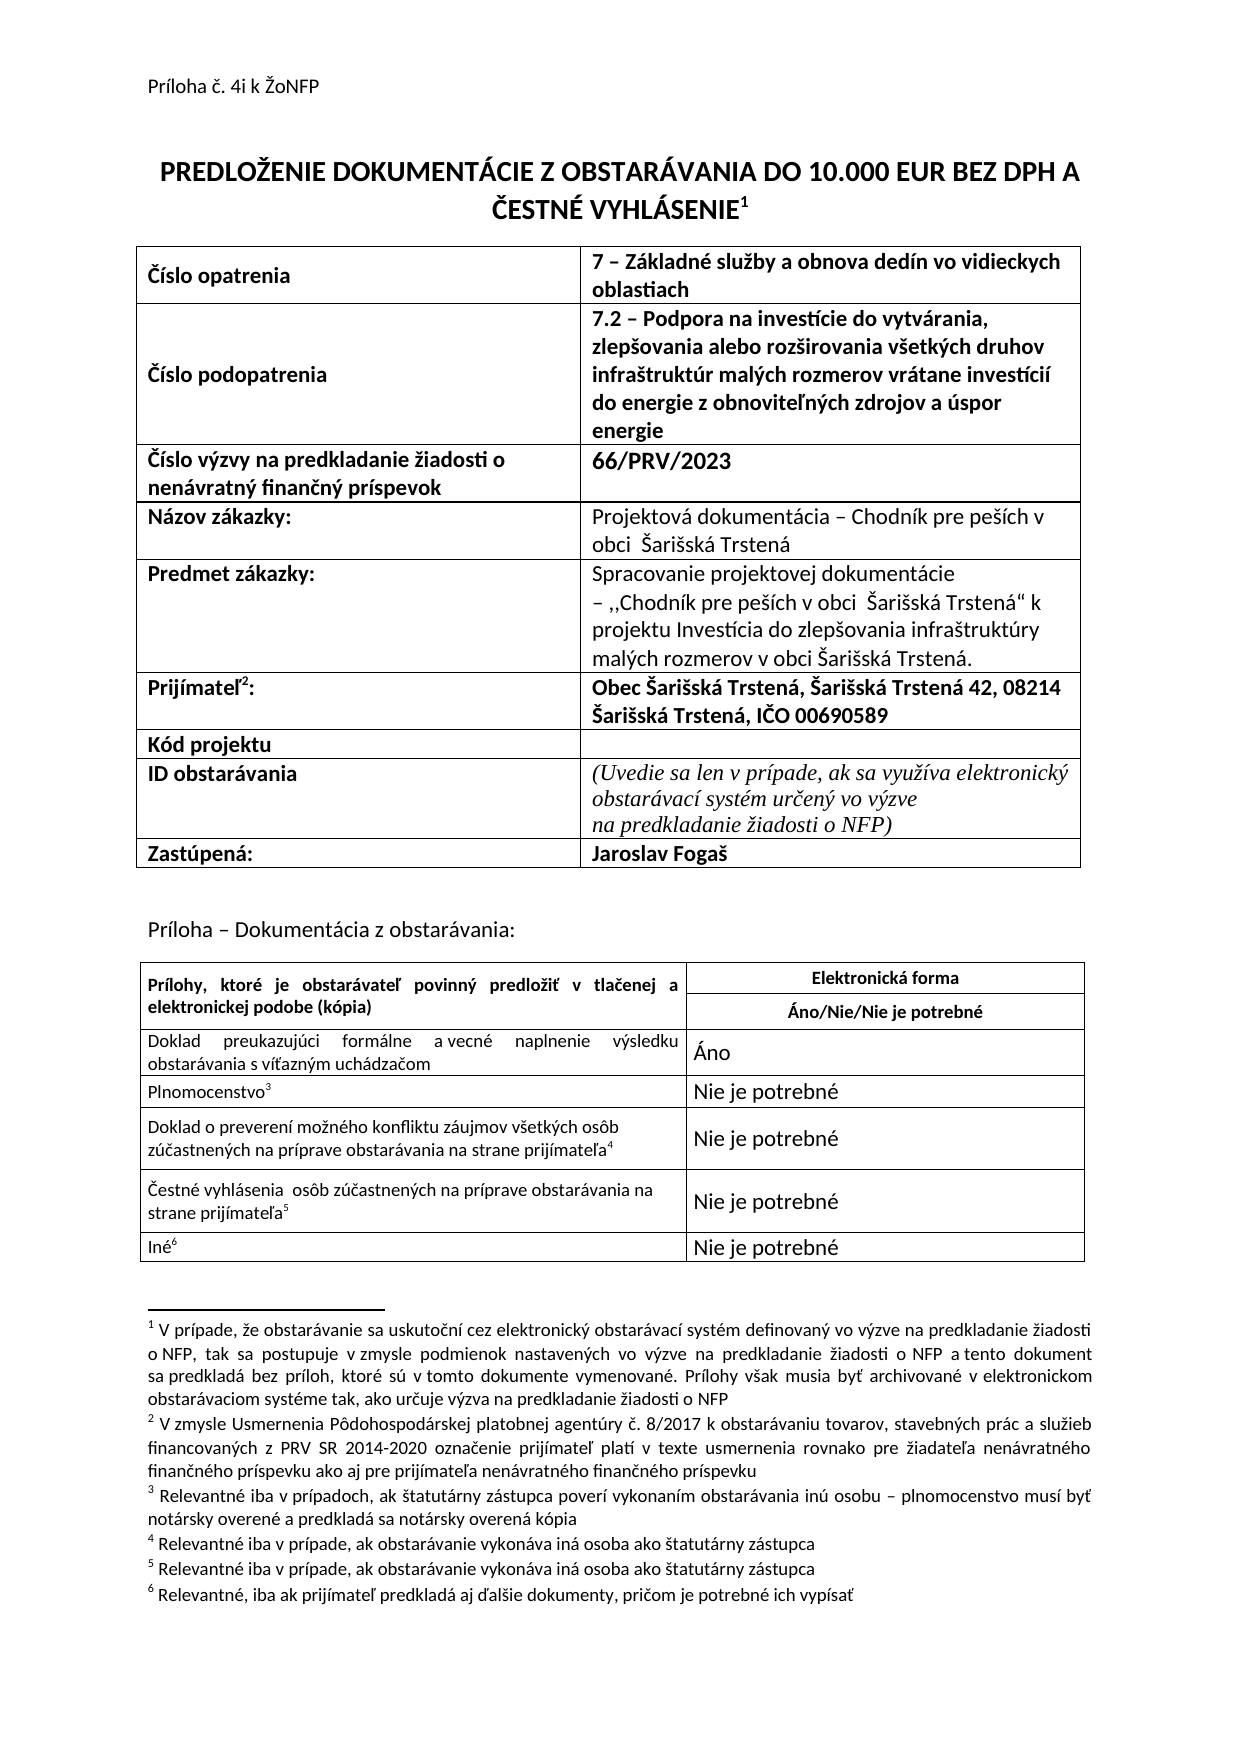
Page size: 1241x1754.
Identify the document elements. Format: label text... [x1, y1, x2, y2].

table_cell Áno/Nie/Nie je potrebné [687, 994, 1084, 1028]
table_cell ID obstarávania [137, 759, 580, 838]
table_cell [687, 1030, 1084, 1075]
table_cell [687, 1170, 1084, 1232]
table_header Prílohy, ktoré je obstarávateľ povinný predložiť v tlačenej a elektronickej podobe (kópia) [141, 963, 686, 1028]
table_cell Iné [141, 1233, 686, 1261]
table_cell Predmet zákazky: [137, 560, 580, 672]
table_cell Názov zákazky: [137, 503, 580, 558]
table_header Číslo opatrenia [137, 247, 580, 303]
table_cell Zastúpená: [137, 839, 580, 867]
table_cell 66/PRV/2023 [581, 445, 1080, 501]
text Príloha – Dokumentácia z obstarávania: [148, 915, 1093, 943]
text PREDLOŽENIE DOKUMENTÁCIE Z OBSTARÁVANIA DO 10.000 EUR BEZ DPH A ČESTNÉ VYHLÁSENIE [148, 153, 1093, 227]
table_cell Číslo výzvy na predkladanie žiadosti o nenávratný finančný príspevok [137, 445, 580, 501]
table_cell Doklad preukazujúci formálne a vecné naplnenie výsledku obstarávania s víťazným uchádzačom [141, 1030, 686, 1075]
table_cell [581, 730, 1080, 758]
table_cell Plnomocenstvo [141, 1076, 686, 1107]
table_cell Prijímateľ: [137, 673, 580, 729]
table_cell Spracovanie projektovej dokumentácie – ,,Chodník pre peších v obci Šarišská Trstená“ k projektu Investícia do zlepšovania infraštruktúry malých rozmerov v obci Šarišská Trstená. [581, 560, 1080, 672]
table_cell [687, 1076, 1084, 1107]
table_cell Projektová dokumentácia – Chodník pre peších v obci Šarišská Trstená [581, 503, 1080, 558]
table_cell [687, 1108, 1084, 1169]
table_cell Obec Šarišská Trstená, Šarišská Trstená 42, 08214 Šarišská Trstená, IČO 00690589 [581, 673, 1080, 729]
table_cell Doklad o preverení možného konfliktu záujmov všetkých osôb zúčastnených na príprave obstarávania na strane prijímateľa [141, 1108, 686, 1169]
table_cell Kód projektu [137, 730, 580, 758]
table_header Elektronická forma [687, 963, 1084, 993]
table_cell Číslo podopatrenia [137, 304, 580, 444]
table_cell [687, 1233, 1084, 1261]
table_cell 7.2 – Podpora na investície do vytvárania, zlepšovania alebo rozširovania všetkých druhov infraštruktúr malých rozmerov vrátane investícií do energie z obnoviteľných zdrojov a úspor energie [581, 304, 1080, 444]
table_cell Jaroslav Fogaš [581, 839, 1080, 867]
table_header 7 – Základné služby a obnova dedín vo vidieckych oblastiach [581, 247, 1080, 303]
table_cell Čestné vyhlásenia osôb zúčastnených na príprave obstarávania na strane prijímateľa [141, 1170, 686, 1232]
table_cell (Uvedie sa len v prípade, ak sa využíva elektronický obstarávací systém určený vo výzve na predkladanie žiadosti o NFP) [581, 759, 1080, 838]
